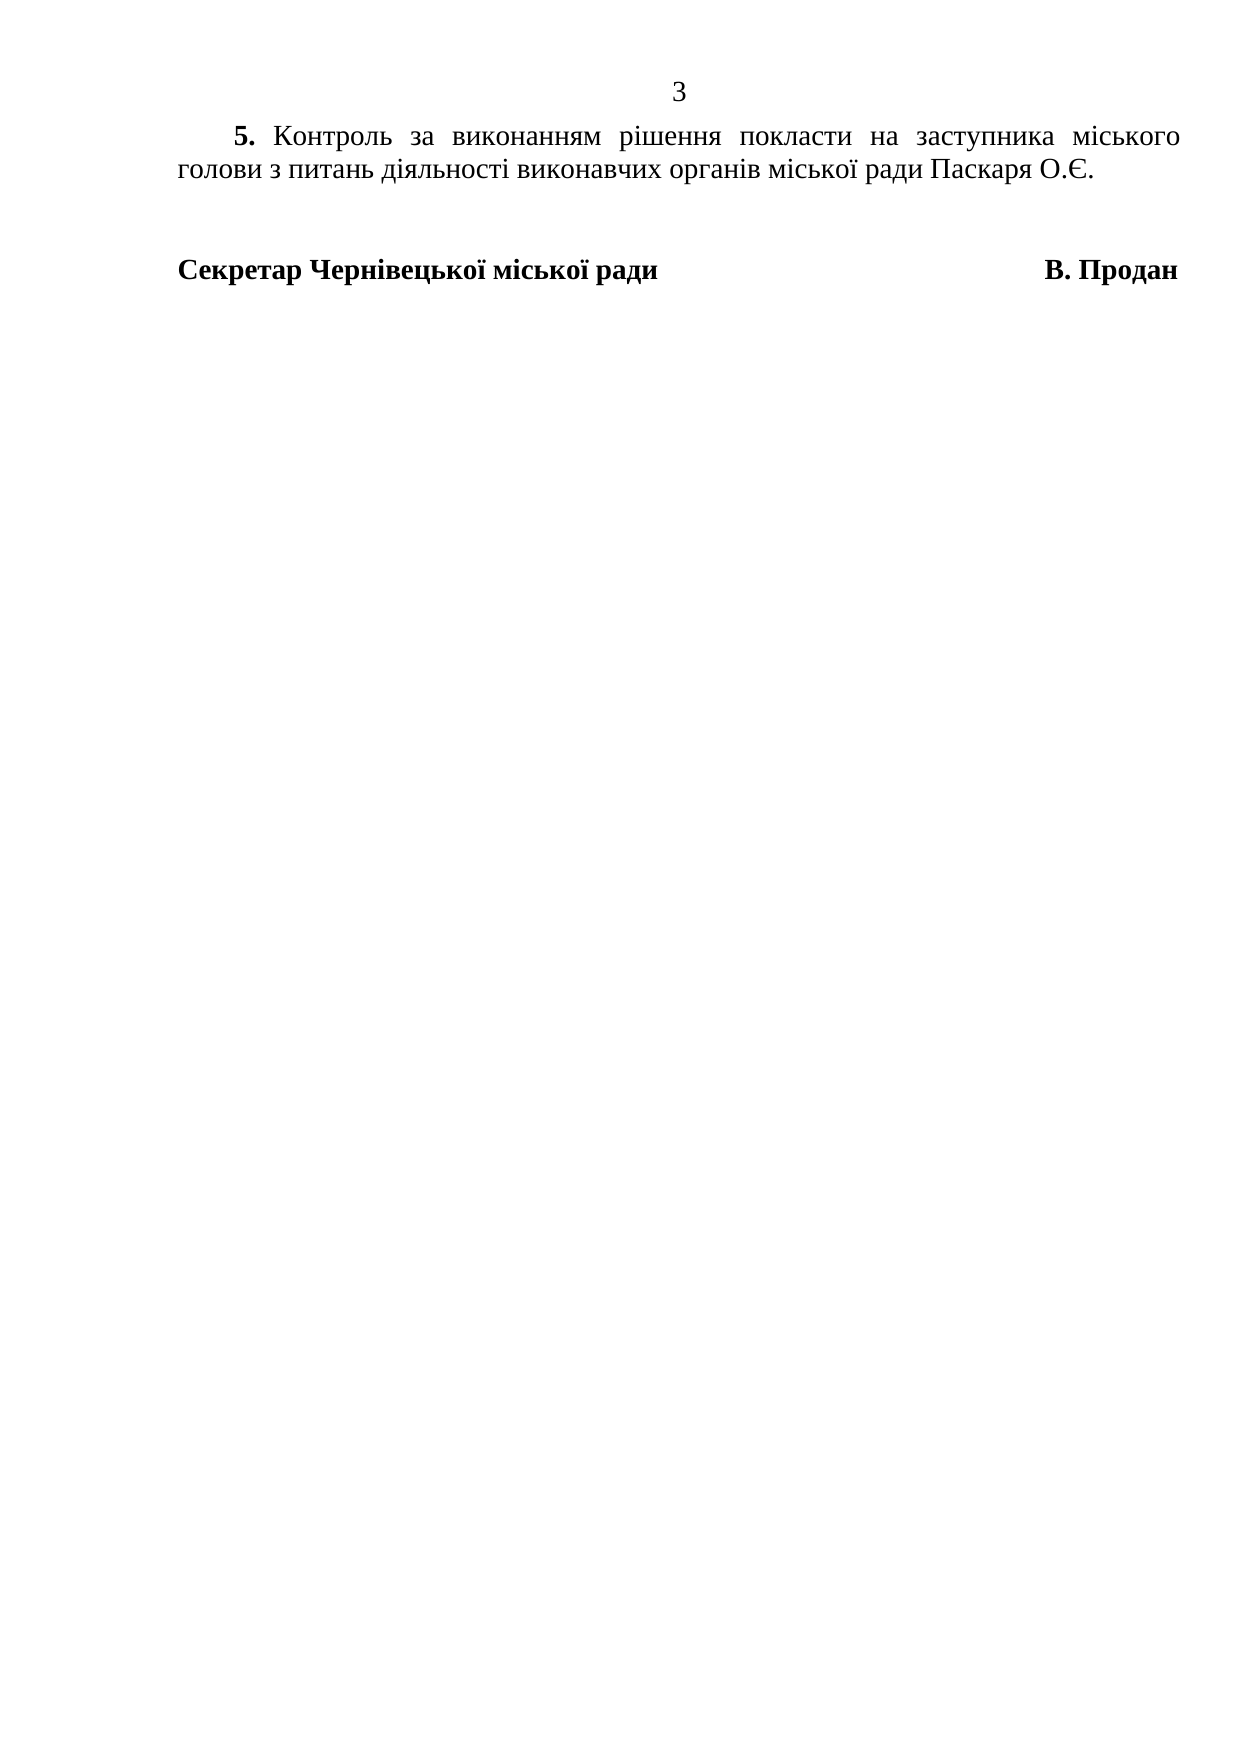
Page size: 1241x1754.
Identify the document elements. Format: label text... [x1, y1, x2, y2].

text 5. Контроль за виконанням рішення покласти на заступника міського голови з питань діяльності виконавчих органів міської ради Паскаря О.Є. [177, 118, 1181, 185]
text Секретар Чернівецької міської ради В. Продан [177, 252, 1181, 286]
